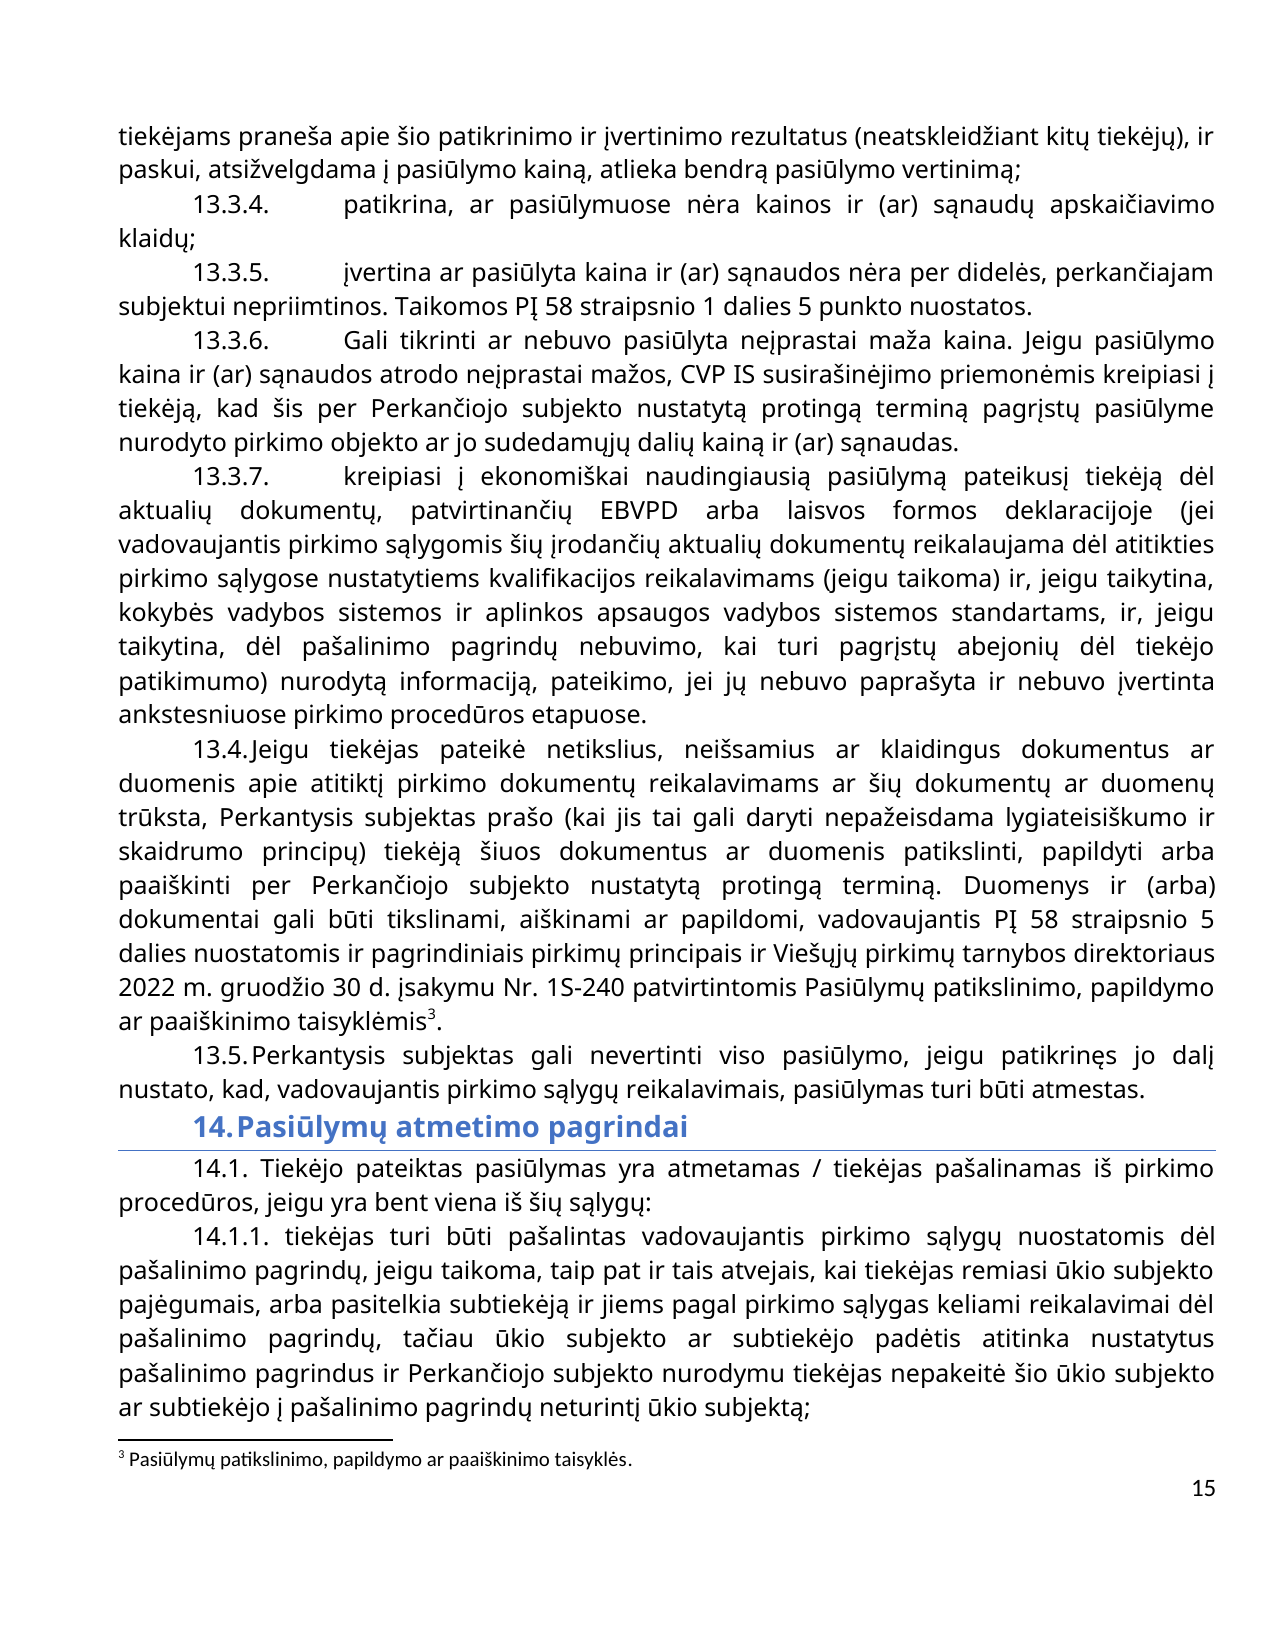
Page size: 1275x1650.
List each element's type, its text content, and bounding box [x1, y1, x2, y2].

list 14.1.1. tiekėjas turi būti pašalintas vadovaujantis pirkimo sąlygų nuostatomis dėl pašalinimo pagrindų, jeigu taikoma, taip pat ir tais atvejais, kai tiekėjas remiasi ūkio subjekto pajėgumais, arba pasitelkia subtiekėją ir jiems pagal pirkimo sąlygas keliami reikalavimai dėl pašalinimo pagrindų, tačiau ūkio subjekto ar subtiekėjo padėtis atitinka nustatytus pašalinimo pagrindus ir Perkančiojo subjekto nurodymu tiekėjas nepakeitė šio ūkio subjekto ar subtiekėjo į pašalinimo pagrindų neturintį ūkio subjektą; [118, 1219, 1216, 1423]
list patikrina, ar pasiūlymuose nėra kainos ir (ar) sąnaudų apskaičiavimo klaidų; [118, 186, 1216, 254]
list Jeigu tiekėjas pateikė netikslius, neišsamius ar klaidingus dokumentus ar duomenis apie atitiktį pirkimo dokumentų reikalavimams ar šių dokumentų ar duomenų trūksta, Perkantysis subjektas prašo (kai jis tai gali daryti nepažeisdama lygiateisiškumo ir skaidrumo principų) tiekėją šiuos dokumentus ar duomenis patikslinti, papildyti arba paaiškinti per Perkančiojo subjekto nustatytą protingą terminą. Duomenys ir (arba) dokumentai gali būti tikslinami, aiškinami ar papildomi, vadovaujantis PĮ 58 straipsnio 5 dalies nuostatomis ir pagrindiniais pirkimų principais ir Viešųjų pirkimų tarnybos direktoriaus 2022 m. gruodžio 30 d. įsakymu Nr. 1S-240 patvirtintomis Pasiūlymų patikslinimo, papildymo ar paaiškinimo taisyklėmis. [118, 731, 1216, 1038]
list Perkantysis subjektas gali nevertinti viso pasiūlymo, jeigu patikrinęs jo dalį nustato, kad, vadovaujantis pirkimo sąlygų reikalavimais, pasiūlymas turi būti atmestas. [118, 1038, 1216, 1106]
list kreipiasi į ekonomiškai naudingiausią pasiūlymą pateikusį tiekėją dėl aktualių dokumentų, patvirtinančių EBVPD arba laisvos formos deklaracijoje (jei vadovaujantis pirkimo sąlygomis šių įrodančių aktualių dokumentų reikalaujama dėl atitikties pirkimo sąlygose nustatytiems kvalifikacijos reikalavimams (jeigu taikoma) ir, jeigu taikytina, kokybės vadybos sistemos ir aplinkos apsaugos vadybos sistemos standartams, ir, jeigu taikytina, dėl pašalinimo pagrindų nebuvimo, kai turi pagrįstų abejonių dėl tiekėjo patikimumo) nurodytą informaciją, pateikimo, jei jų nebuvo paprašyta ir nebuvo įvertinta ankstesniuose pirkimo procedūros etapuose. [118, 459, 1216, 731]
text Pasiūlymų atmetimo pagrindai [118, 1106, 1216, 1150]
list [118, 118, 1216, 186]
list Gali tikrinti ar nebuvo pasiūlyta neįprastai maža kaina. Jeigu pasiūlymo kaina ir (ar) sąnaudos atrodo neįprastai mažos, CVP IS susirašinėjimo priemonėmis kreipiasi į tiekėją, kad šis per Perkančiojo subjekto nustatytą protingą terminą pagrįstų pasiūlyme nurodyto pirkimo objekto ar jo sudedamųjų dalių kainą ir (ar) sąnaudas. [118, 322, 1216, 459]
text 14.1. Tiekėjo pateiktas pasiūlymas yra atmetamas / tiekėjas pašalinamas iš pirkimo procedūros, jeigu yra bent viena iš šių sąlygų: [118, 1151, 1216, 1219]
list įvertina ar pasiūlyta kaina ir (ar) sąnaudos nėra per didelės, perkančiajam subjektui nepriimtinos. Taikomos PĮ 58 straipsnio 1 dalies 5 punkto nuostatos. [118, 254, 1216, 322]
